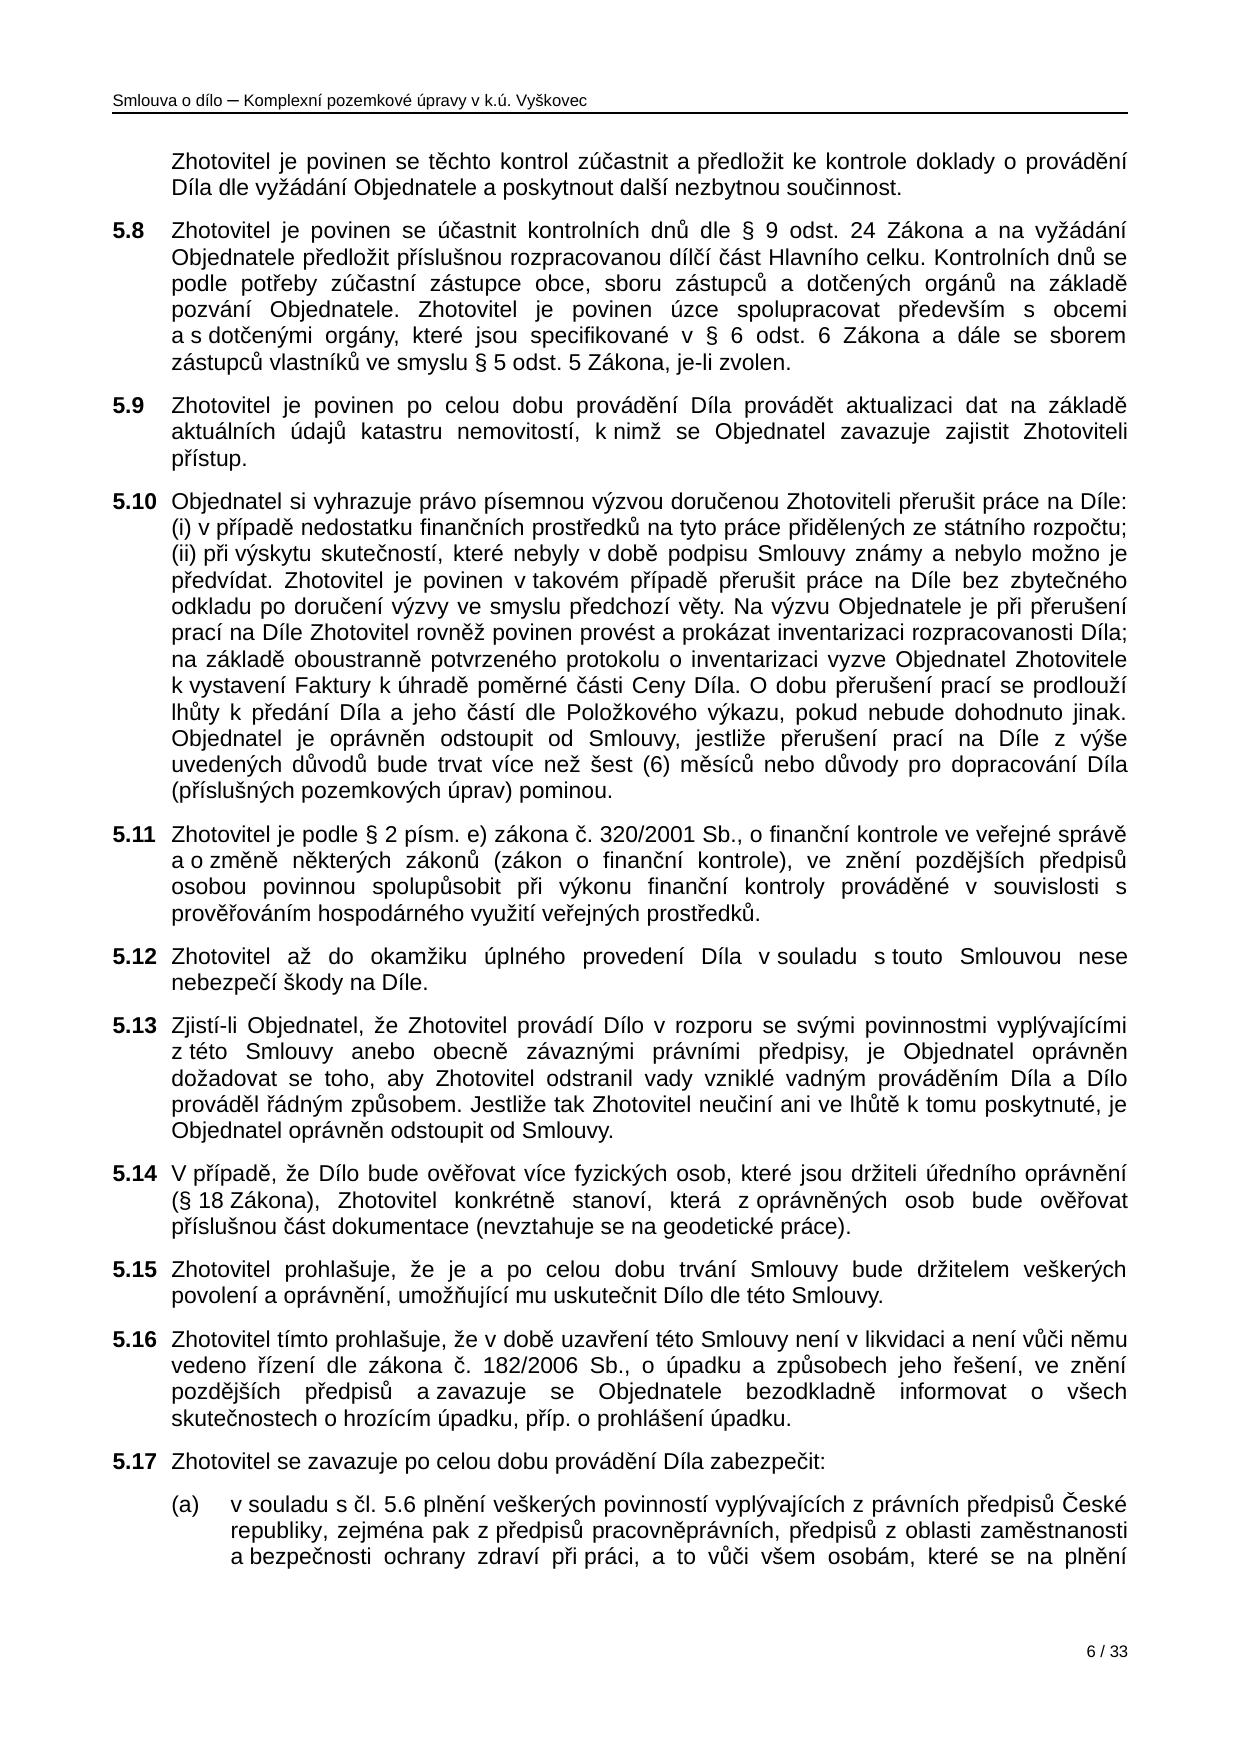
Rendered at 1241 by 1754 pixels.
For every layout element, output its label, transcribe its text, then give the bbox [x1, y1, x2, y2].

text Zhotovitel se zavazuje po celou dobu provádění Díla zabezpečit: [112, 1448, 1128, 1474]
text Zhotovitel je povinen se účastnit kontrolních dnů dle § 9 odst. 24 Zákona a na vyžádání Objednatele předložit příslušnou rozpracovanou dílčí část Hlavního celku. Kontrolních dnů se podle potřeby zúčastní zástupce obce, sboru zástupců a dotčených orgánů na základě pozvání Objednatele. Zhotovitel je povinen úzce spolupracovat především s obcemi a s dotčenými orgány, které jsou specifikované v § 6 odst. 6 Zákona a dále se sborem zástupců vlastníků ve smyslu § 5 odst. 5 Zákona, je-li zvolen. [112, 217, 1128, 375]
text Zhotovitel tímto prohlašuje, že v době uzavření této Smlouvy není v likvidaci a není vůči němu vedeno řízení dle zákona č. 182/2006 Sb., o úpadku a způsobech jeho řešení, ve znění pozdějších předpisů a zavazuje se Objednatele bezodkladně informovat o všech skutečnostech o hrozícím úpadku, příp. o prohlášení úpadku. [112, 1326, 1128, 1431]
text V případě, že Dílo bude ověřovat více fyzických osob, které jsou držiteli úředního oprávnění (§ 18 Zákona), Zhotovitel konkrétně stanoví, která z oprávněných osob bude ověřovat příslušnou část dokumentace (nevztahuje se na geodetické práce). [112, 1160, 1128, 1239]
text Zhotovitel až do okamžiku úplného provedení Díla v souladu s touto Smlouvou nese nebezpečí škody na Díle. [112, 943, 1128, 995]
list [171, 1491, 1128, 1570]
text Zhotovitel je podle § 2 písm. e) zákona č. 320/2001 Sb., o finanční kontrole ve veřejné správě a o změně některých zákonů (zákon o finanční kontrole), ve znění pozdějších předpisů osobou povinnou spolupůsobit při výkonu finanční kontroly prováděné v souvislosti s prověřováním hospodárného využití veřejných prostředků. [112, 821, 1128, 926]
text Zjistí-li Objednatel, že Zhotovitel provádí Dílo v rozporu se svými povinnostmi vyplývajícími z této Smlouvy anebo obecně závaznými právními předpisy, je Objednatel oprávněn dožadovat se toho, aby Zhotovitel odstranil vady vzniklé vadným prováděním Díla a Dílo prováděl řádným způsobem. Jestliže tak Zhotovitel neučiní ani ve lhůtě k tomu poskytnuté, je Objednatel oprávněn odstoupit od Smlouvy. [112, 1012, 1128, 1144]
text Zhotovitel prohlašuje, že je a po celou dobu trvání Smlouvy bude držitelem veškerých povolení a oprávnění, umožňující mu uskutečnit Dílo dle této Smlouvy. [112, 1256, 1128, 1309]
text Objednatel si vyhrazuje právo písemnou výzvou doručenou Zhotoviteli přerušit práce na Díle: (i) v případě nedostatku finančních prostředků na tyto práce přidělených ze státního rozpočtu; (ii) při výskytu skutečností, které nebyly v době podpisu Smlouvy známy a nebylo možno je předvídat. Zhotovitel je povinen v takovém případě přerušit práce na Díle bez zbytečného odkladu po doručení výzvy ve smyslu předchozí věty. Na výzvu Objednatele je při přerušení prací na Díle Zhotovitel rovněž povinen provést a prokázat inventarizaci rozpracovanosti Díla; na základě oboustranně potvrzeného protokolu o inventarizaci vyzve Objednatel Zhotovitele k vystavení Faktury k úhradě poměrné části Ceny Díla. O dobu přerušení prací se prodlouží lhůty k předání Díla a jeho částí dle Položkového výkazu, pokud nebude dohodnuto jinak. Objednatel je oprávněn odstoupit od Smlouvy, jestliže přerušení prací na Díle z výše uvedených důvodů bude trvat více než šest (6) měsíců nebo důvody pro dopracování Díla (příslušných pozemkových úprav) pominou. [112, 488, 1128, 804]
text Zhotovitel je povinen po celou dobu provádění Díla provádět aktualizaci dat na základě aktuálních údajů katastru nemovitostí, k nimž se Objednatel zavazuje zajistit Zhotoviteli přístup. [112, 392, 1128, 471]
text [112, 148, 1128, 200]
